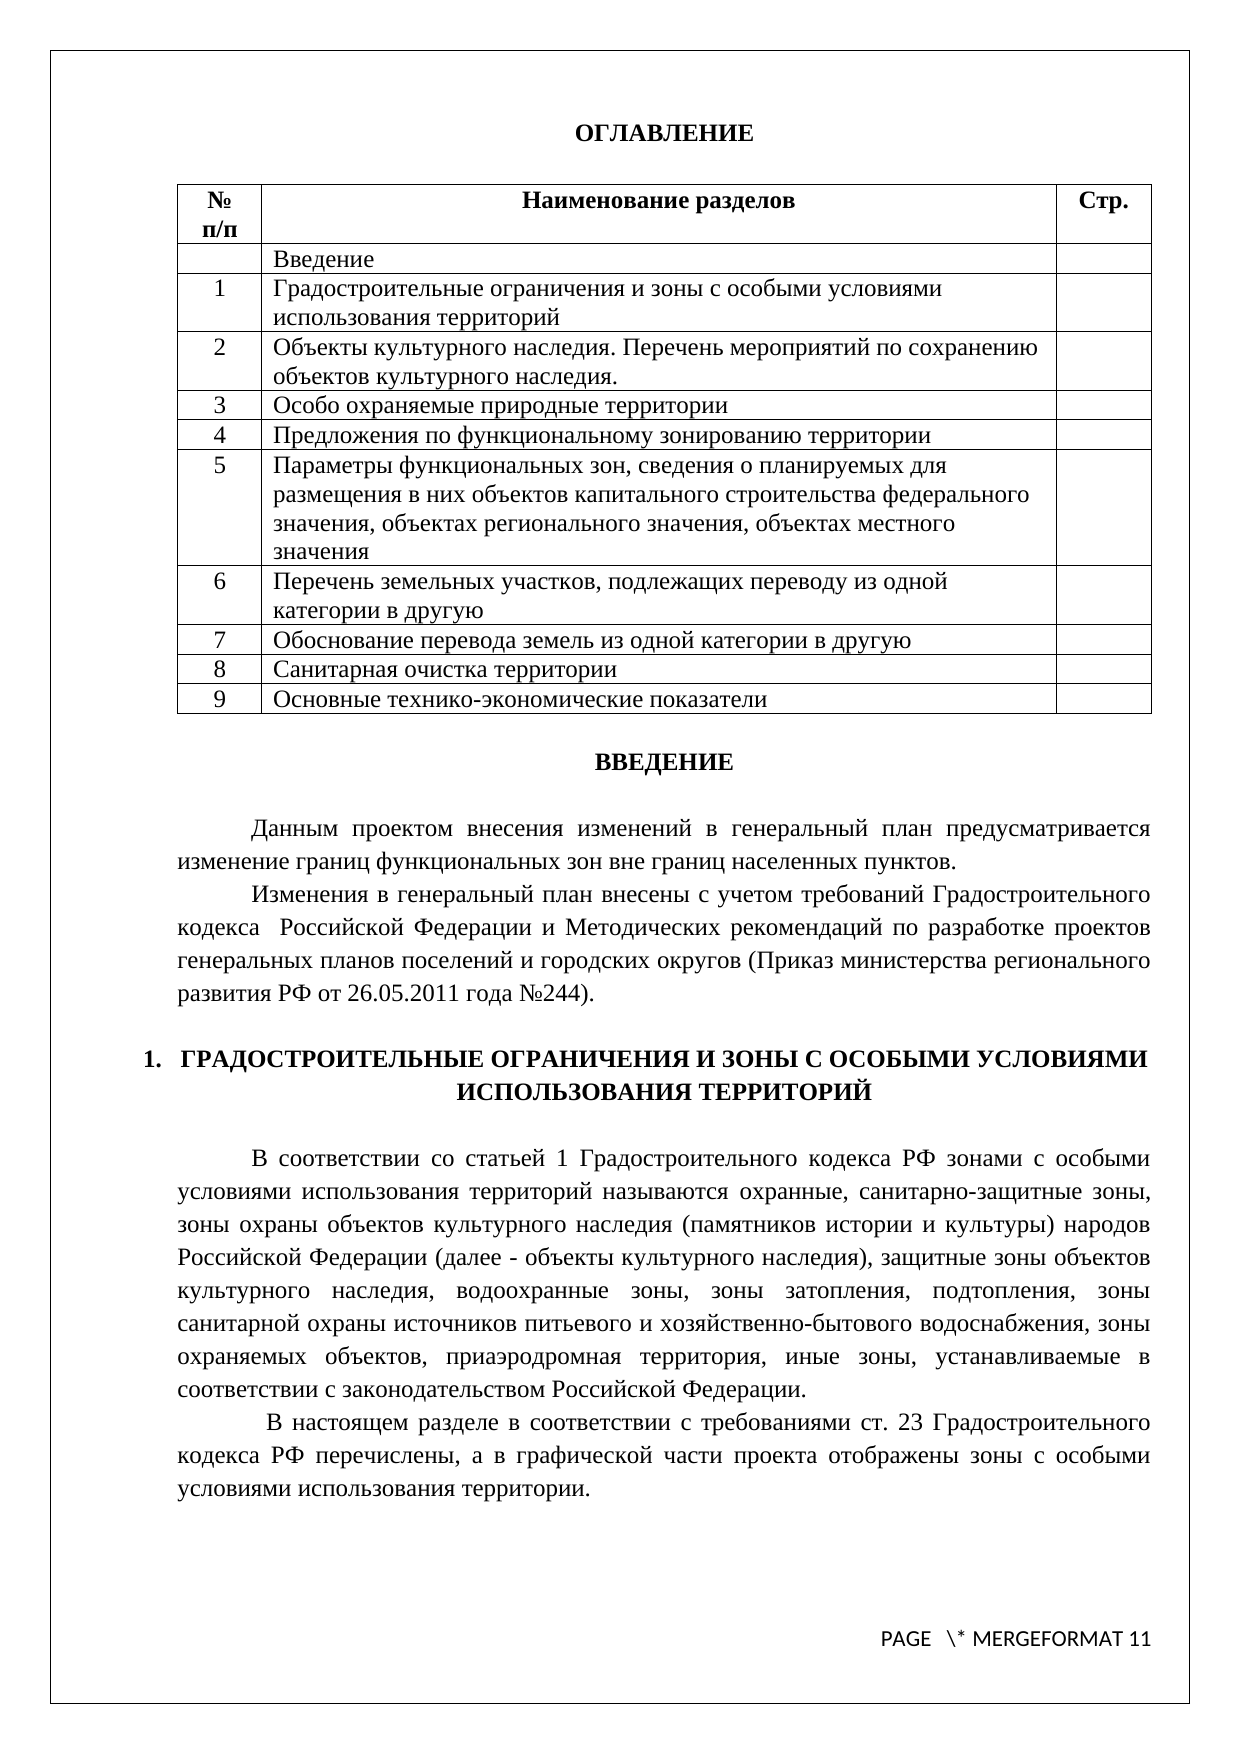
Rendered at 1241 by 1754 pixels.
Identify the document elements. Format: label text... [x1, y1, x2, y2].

table_cell Перечень земельных участков, подлежащих переводу из одной категории в другую [262, 566, 1056, 624]
table_cell [1057, 566, 1151, 624]
table_cell Санитарная очистка территории [262, 655, 1056, 683]
table_cell 6 [178, 566, 261, 624]
table_cell Обоснование перевода земель из одной категории в другую [262, 625, 1056, 653]
table_cell Объекты культурного наследия. Перечень мероприятий по сохранению объектов культурного наследия. [262, 332, 1056, 389]
table_cell 2 [178, 332, 261, 389]
table_cell Основные технико-экономические показатели [262, 684, 1056, 713]
text ОГЛАВЛЕНИЕ [177, 118, 1152, 147]
list ГРАДОСТРОИТЕЛЬНЫЕ ОГРАНИЧЕНИЯ И ЗОНЫ С ОСОБЫМИ УСЛОВИЯМИ ИСПОЛЬЗОВАНИЯ ТЕРРИТОРИЙ [139, 1044, 1152, 1106]
table_cell 7 [178, 625, 261, 653]
table_cell 3 [178, 391, 261, 419]
text В настоящем разделе в соответствии с требованиями ст. 23 Градостроительного кодекса РФ перечислены, а в графической части проекта отображены зоны с особыми условиями использования территории. [177, 1407, 1152, 1502]
text Данным проектом внесения изменений в генеральный план предусматривается изменение границ функциональных зон вне границ населенных пунктов. [177, 813, 1152, 875]
table_cell 4 [178, 420, 261, 449]
table_cell [1057, 684, 1151, 713]
table_cell 8 [178, 655, 261, 683]
table_header № п/п [178, 185, 261, 243]
table_cell Введение [262, 244, 1056, 272]
table_cell Предложения по функциональному зонированию территории [262, 420, 1056, 449]
table_cell [178, 244, 261, 272]
table_header Стр. [1057, 185, 1151, 243]
table_cell Особо охраняемые природные территории [262, 391, 1056, 419]
text Изменения в генеральный план внесены с учетом требований Градостроительного кодекса Российской Федерации и Методических рекомендаций по разработке проектов генеральных планов поселений и городских округов (Приказ министерства регионального развития РФ от 26.05.2011 года №244). [177, 879, 1152, 1007]
table_cell [1057, 450, 1151, 565]
table_cell [1057, 274, 1151, 331]
table_cell [1057, 625, 1151, 653]
table_cell 5 [178, 450, 261, 565]
table_cell [1057, 420, 1151, 449]
text В соответствии со статьей 1 Градостроительного кодекса РФ зонами с особыми условиями использования территорий называются охранные, санитарно-защитные зоны, зоны охраны объектов культурного наследия (памятников истории и культуры) народов Российской Федерации (далее - объекты культурного наследия), защитные зоны объектов культурного наследия, водоохранные зоны, зоны затопления, подтопления, зоны санитарной охраны источников питьевого и хозяйственно-бытового водоснабжения, зоны охраняемых объектов, приаэродромная территория, иные зоны, устанавливаемые в соответствии с законодательством Российской Федерации. [177, 1143, 1152, 1403]
table_cell Градостроительные ограничения и зоны с особыми условиями использования территорий [262, 274, 1056, 331]
table_cell 1 [178, 274, 261, 331]
table_cell Параметры функциональных зон, сведения о планируемых для размещения в них объектов капитального строительства федерального значения, объектах регионального значения, объектах местного значения [262, 450, 1056, 565]
table_cell 9 [178, 684, 261, 713]
table_cell [1057, 655, 1151, 683]
table_cell [1057, 391, 1151, 419]
table_header Наименование разделов [262, 185, 1056, 243]
table_cell [1057, 332, 1151, 389]
text ВВЕДЕНИЕ [177, 747, 1152, 776]
table_cell [1057, 244, 1151, 272]
